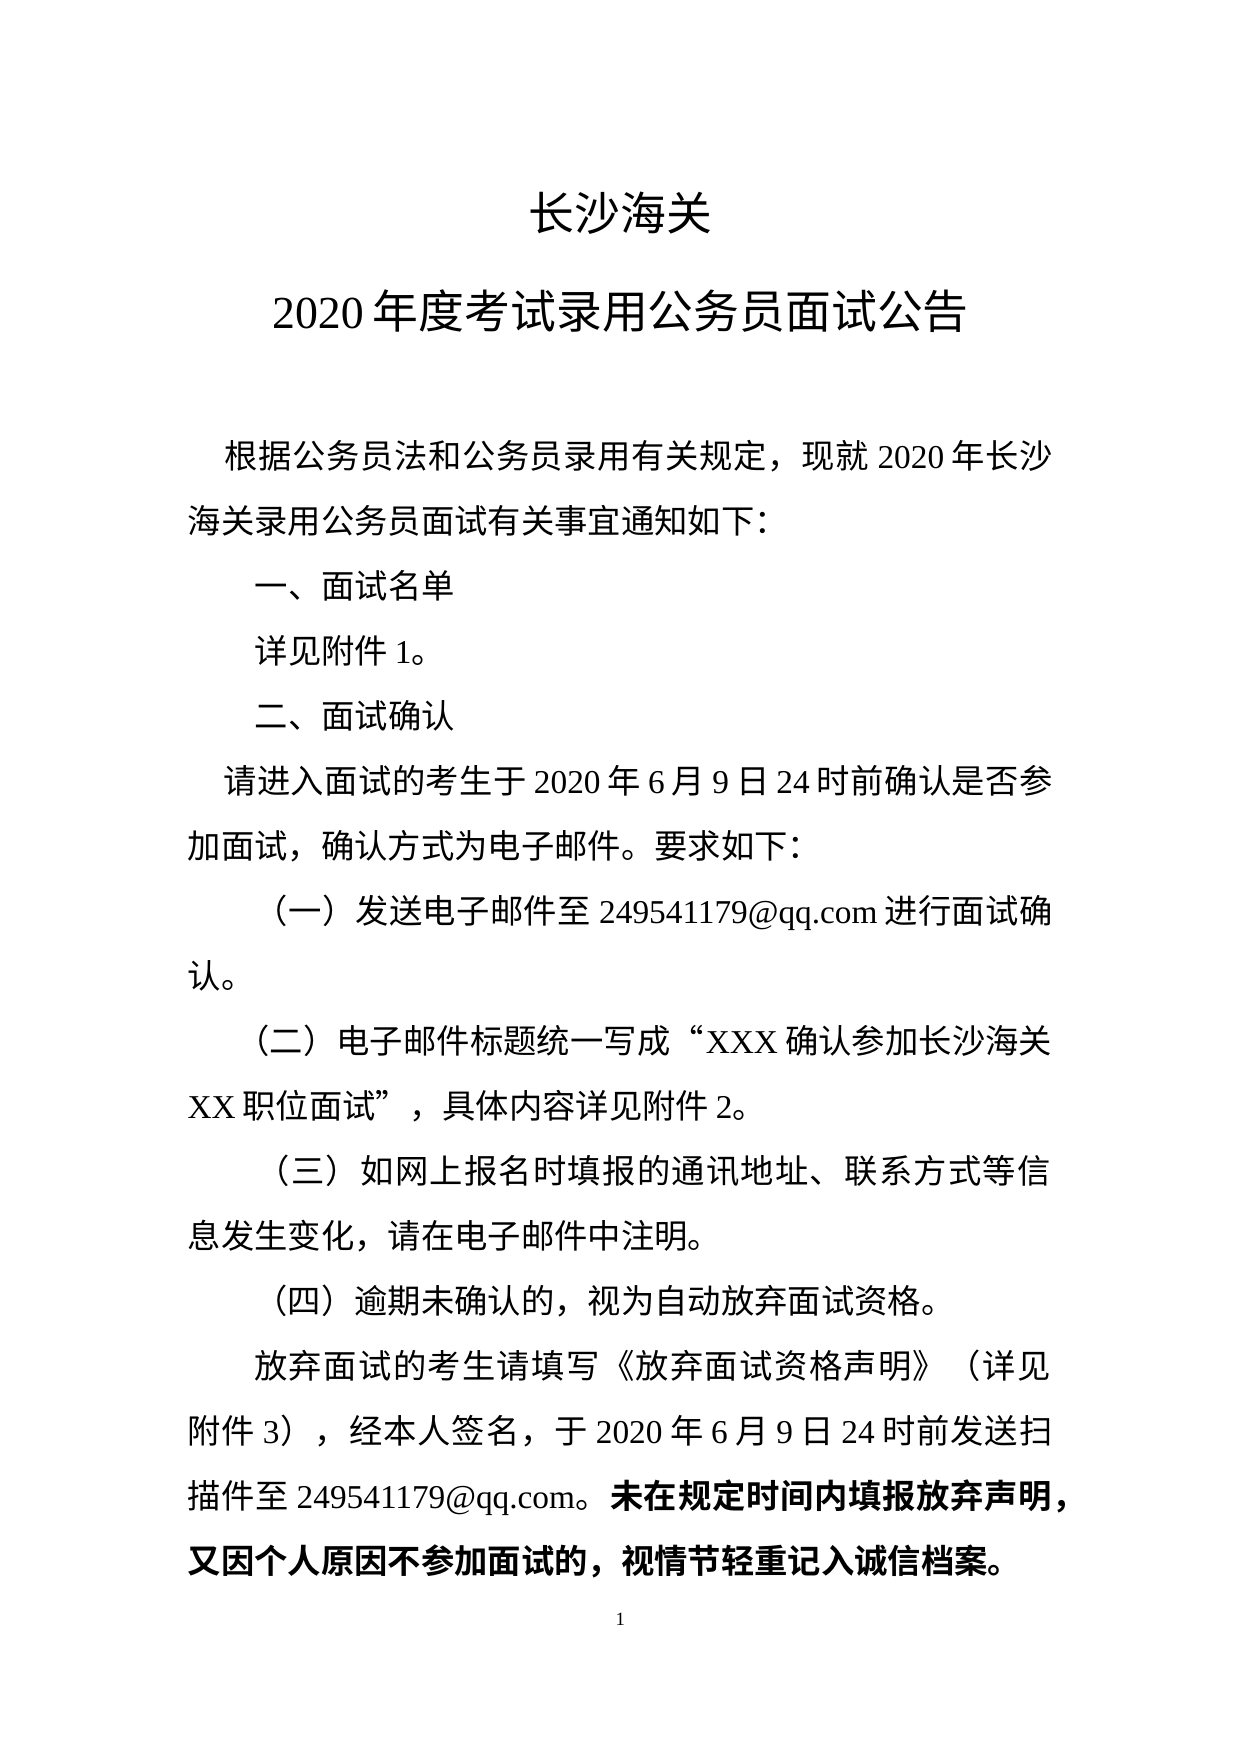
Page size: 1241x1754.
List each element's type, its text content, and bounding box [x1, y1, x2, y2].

text （三）如网上报名时填报的通讯地址、联系方式等信息发生变化，请在电子邮件中注明。 [187, 1137, 1053, 1267]
text （二）电子邮件标题统一写成“XXX确认参加长沙海关XX职位面试”，具体内容详见附件2。 [187, 1007, 1053, 1137]
text （四）逾期未确认的，视为自动放弃面试资格。 [187, 1267, 1053, 1332]
text （一）发送电子邮件至249541179@qq.com进行面试确认。 [187, 877, 1053, 1007]
text 2020年度考试录用公务员面试公告 [187, 259, 1053, 357]
text 二、面试确认 [187, 682, 1053, 747]
text 详见附件1。 [254, 617, 1053, 682]
text 请进入面试的考生于2020年6月9日24时前确认是否参加面试，确认方式为电子邮件。要求如下： [187, 747, 1053, 877]
text 长沙海关 [187, 162, 1053, 259]
text 一、面试名单 [254, 552, 1053, 617]
text 放弃面试的考生请填写《放弃面试资格声明》（详见附件3），经本人签名，于2020年6月9日24时前发送扫描件至249541179@qq.com。未在规定时间内填报放弃声明，又因个人原因不参加面试的，视情节轻重记入诚信档案。 [187, 1332, 1053, 1592]
text 根据公务员法和公务员录用有关规定，现就2020年长沙海关录用公务员面试有关事宜通知如下： [187, 422, 1053, 552]
